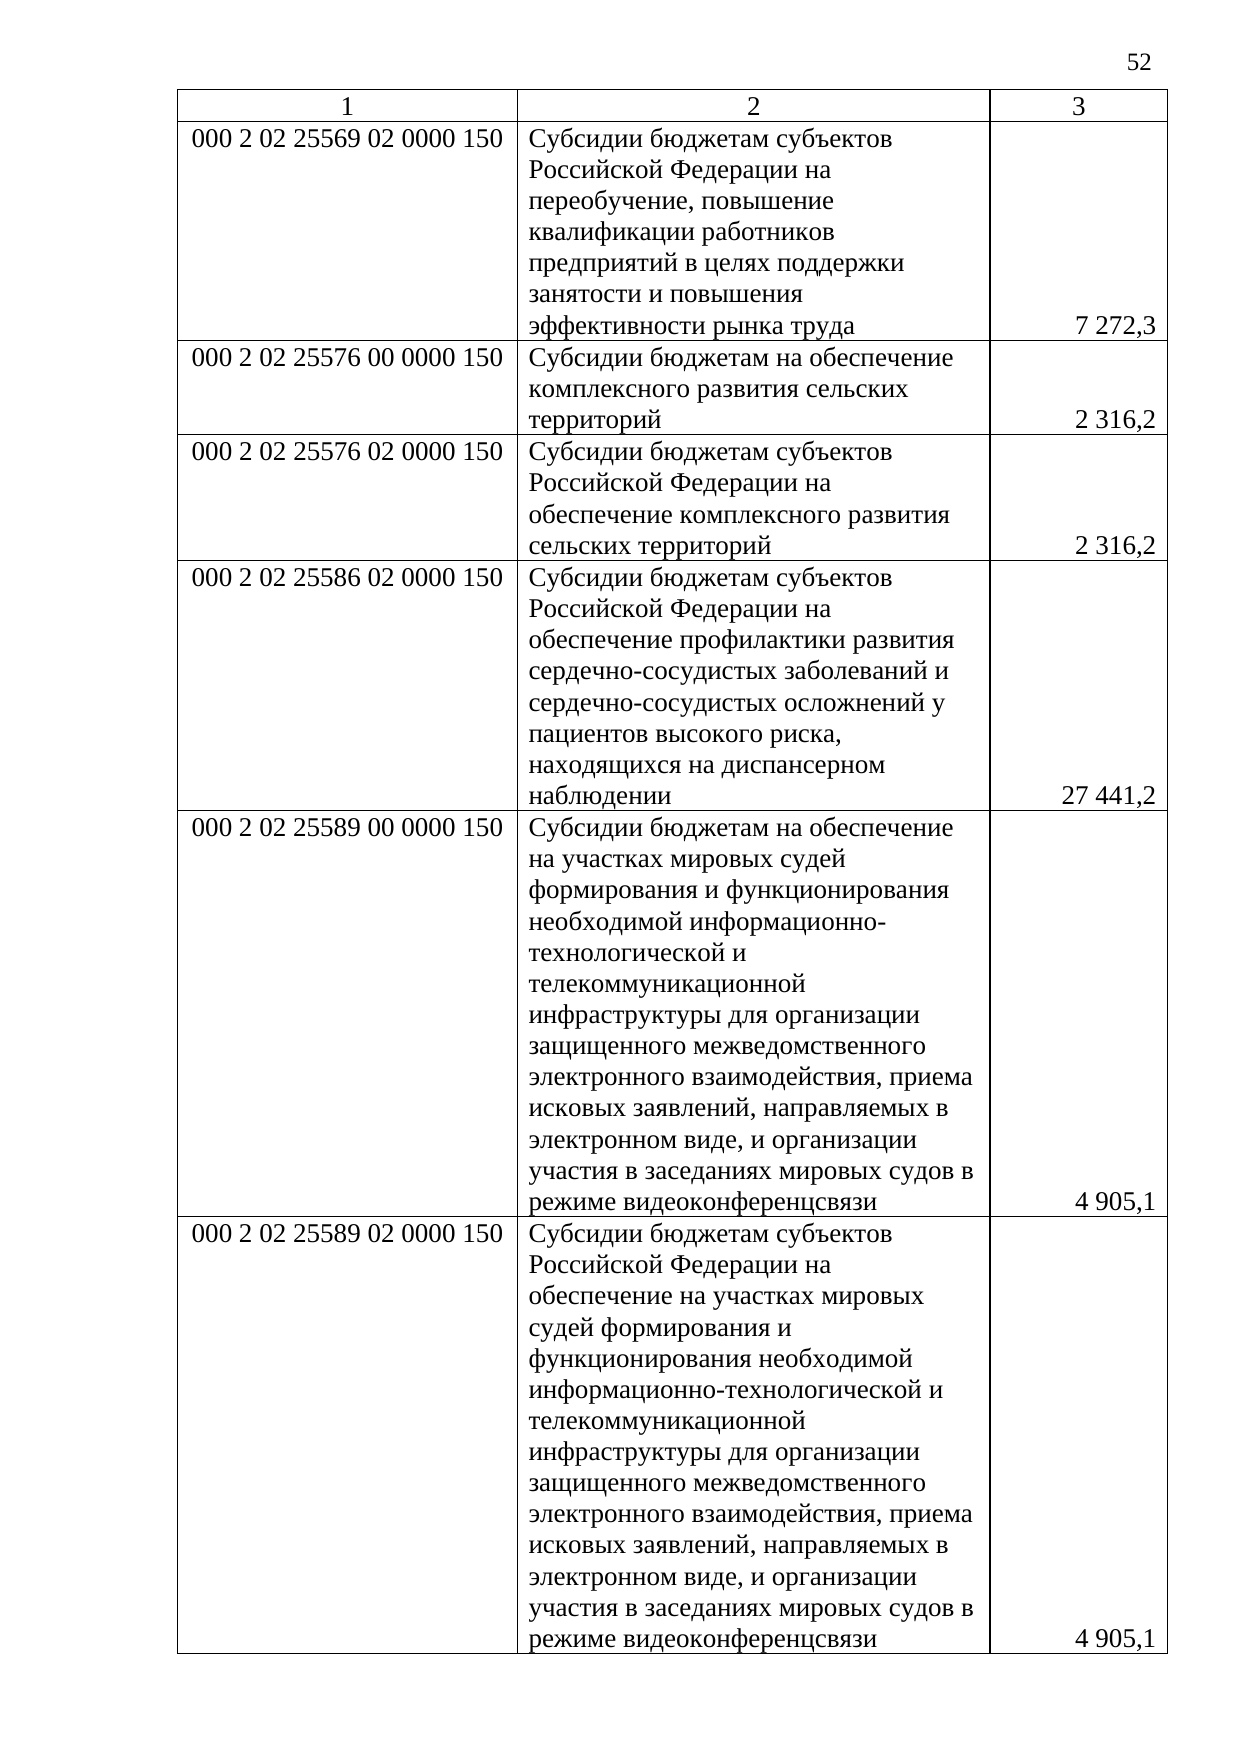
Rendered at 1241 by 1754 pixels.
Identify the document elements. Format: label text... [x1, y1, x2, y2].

table_cell Субсидии бюджетам субъектов Российской Федерации на обеспечение профилактики развития сердечно-сосудистых заболеваний и сердечно-сосудистых осложнений у пациентов высокого риска, находящихся на диспансерном наблюдении [518, 561, 989, 810]
table_cell 4 905,1 [991, 811, 1167, 1216]
table_cell Субсидии бюджетам на обеспечение на участках мировых судей формирования и функционирования необходимой информационно-технологической и телекоммуникационной инфраструктуры для организации защищенного межведомственного электронного взаимодействия, приема исковых заявлений, направляемых в электронном виде, и организации участия в заседаниях мировых судов в режиме видеоконференцсвязи [518, 811, 989, 1216]
table_cell Субсидии бюджетам на обеспечение комплексного развития сельских территорий [518, 341, 989, 434]
table_cell 000 2 02 25576 02 0000 150 [178, 435, 517, 560]
table_cell 4 905,1 [991, 1217, 1167, 1653]
table_cell 7 272,3 [991, 122, 1167, 340]
table_header 1 [178, 90, 517, 121]
table_cell 27 441,2 [991, 561, 1167, 810]
table_cell Субсидии бюджетам субъектов Российской Федерации на обеспечение комплексного развития сельских территорий [518, 435, 989, 560]
table_cell 000 2 02 25589 02 0000 150 [178, 1217, 517, 1653]
table_header 2 [518, 90, 989, 121]
table_cell 2 316,2 [991, 435, 1167, 560]
table_cell 000 2 02 25589 00 0000 150 [178, 811, 517, 1216]
table_cell 2 316,2 [991, 341, 1167, 434]
table_cell 000 2 02 25586 02 0000 150 [178, 561, 517, 810]
table_cell Субсидии бюджетам субъектов Российской Федерации на обеспечение на участках мировых судей формирования и функционирования необходимой информационно-технологической и телекоммуникационной инфраструктуры для организации защищенного межведомственного электронного взаимодействия, приема исковых заявлений, направляемых в электронном виде, и организации участия в заседаниях мировых судов в режиме видеоконференцсвязи [518, 1217, 989, 1653]
table_cell 000 2 02 25569 02 0000 150 [178, 122, 517, 340]
table_cell 000 2 02 25576 00 0000 150 [178, 341, 517, 434]
table_header 3 [991, 90, 1167, 121]
table_cell Субсидии бюджетам субъектов Российской Федерации на переобучение, повышение квалификации работников предприятий в целях поддержки занятости и повышения эффективности рынка труда [518, 122, 989, 340]
